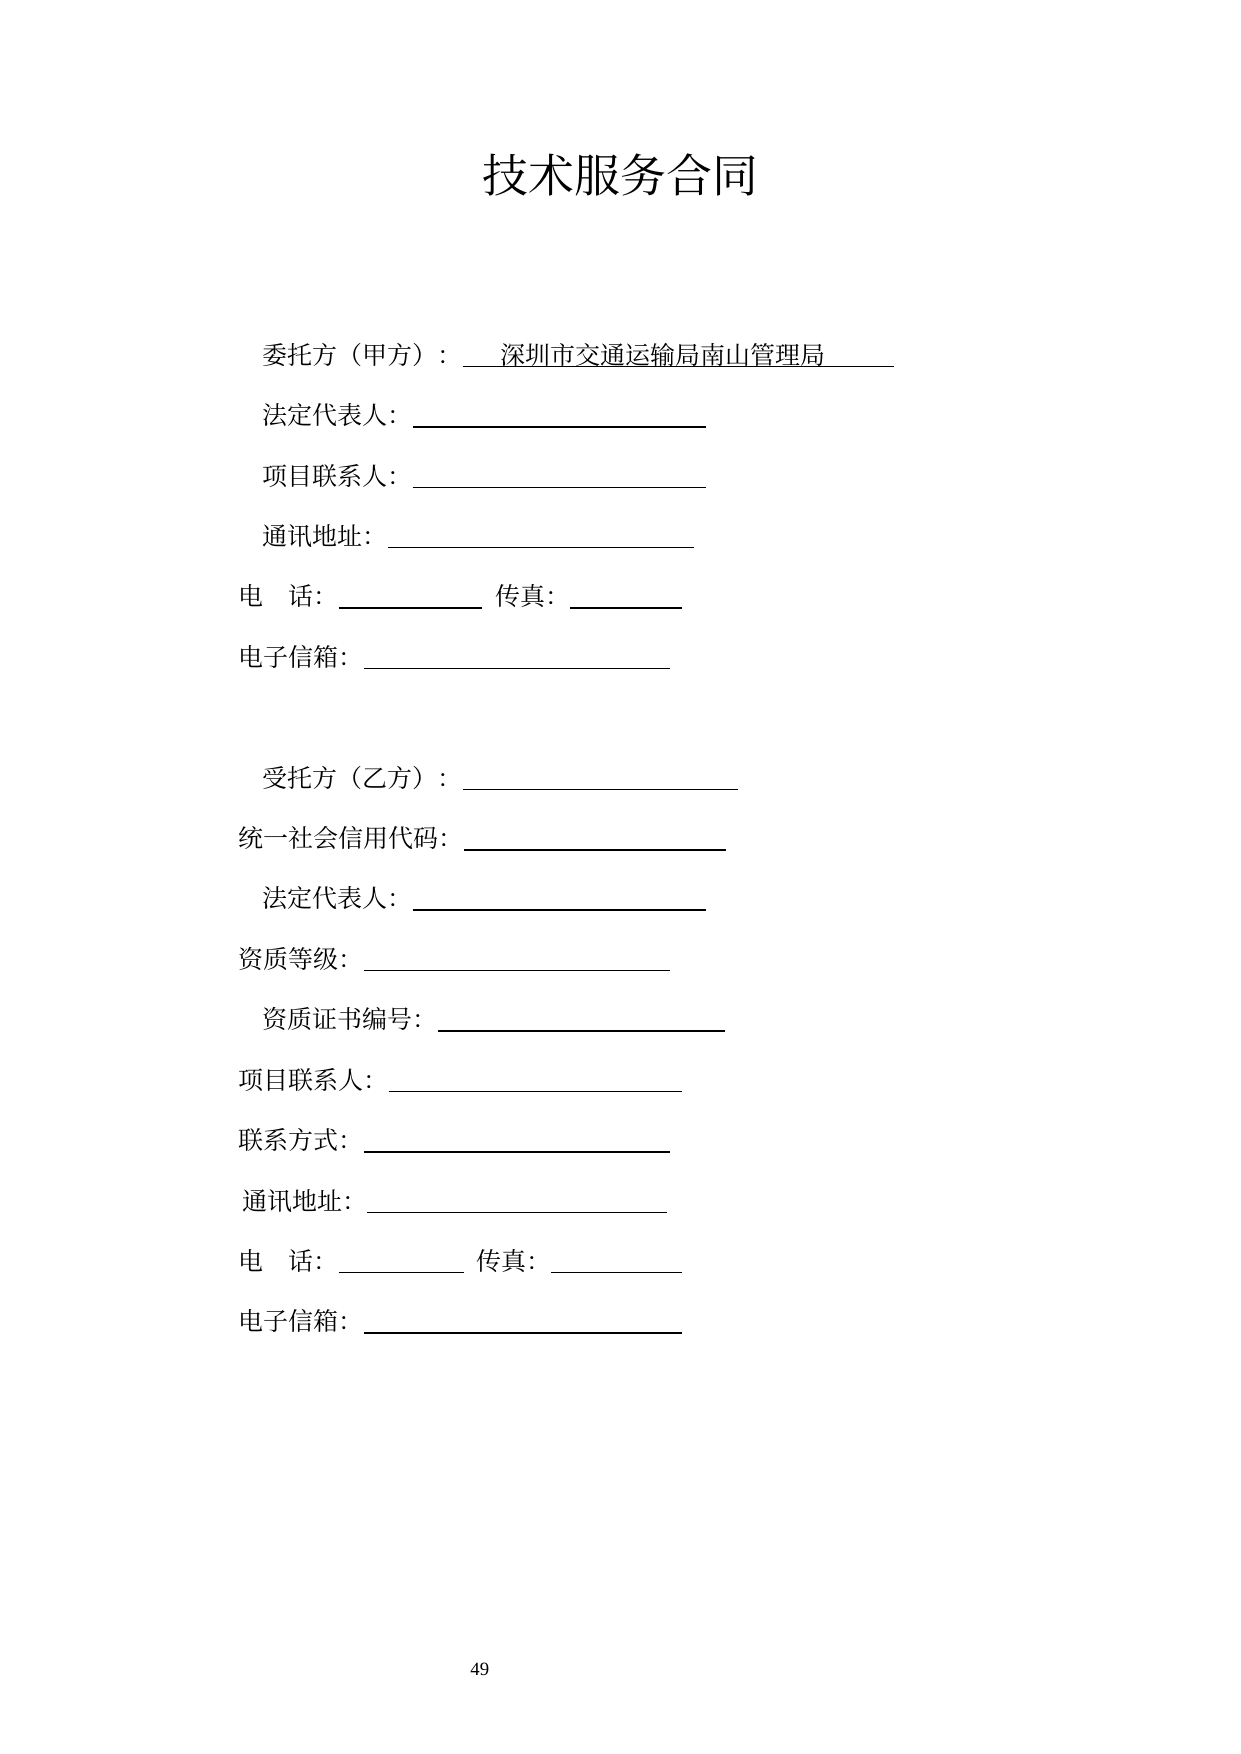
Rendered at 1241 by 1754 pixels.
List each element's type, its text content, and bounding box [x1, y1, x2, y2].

text 法定代表人： [187, 859, 1053, 920]
text 项目联系人： [187, 437, 1053, 497]
text 电子信箱： [187, 1282, 1053, 1343]
text 法定代表人： [187, 376, 1053, 437]
text 通讯地址： [216, 1162, 1053, 1222]
text 联系方式： [187, 1101, 1053, 1162]
text 统一社会信用代码： [187, 799, 1053, 859]
text 受托方（乙方）： [187, 739, 1053, 799]
text 电子信箱： [187, 618, 1053, 678]
text 项目联系人： [187, 1041, 1053, 1101]
text 通讯地址： [187, 497, 1053, 557]
text 电 话： 传真： [187, 1222, 1053, 1282]
text 技术服务合同 [187, 150, 1053, 203]
text 电 话： 传真： [187, 557, 1053, 618]
text 资质证书编号： [187, 980, 1053, 1041]
text 资质等级： [187, 920, 1053, 980]
text 委托方（甲方）： 深圳市交通运输局南山管理局 [187, 316, 1053, 376]
